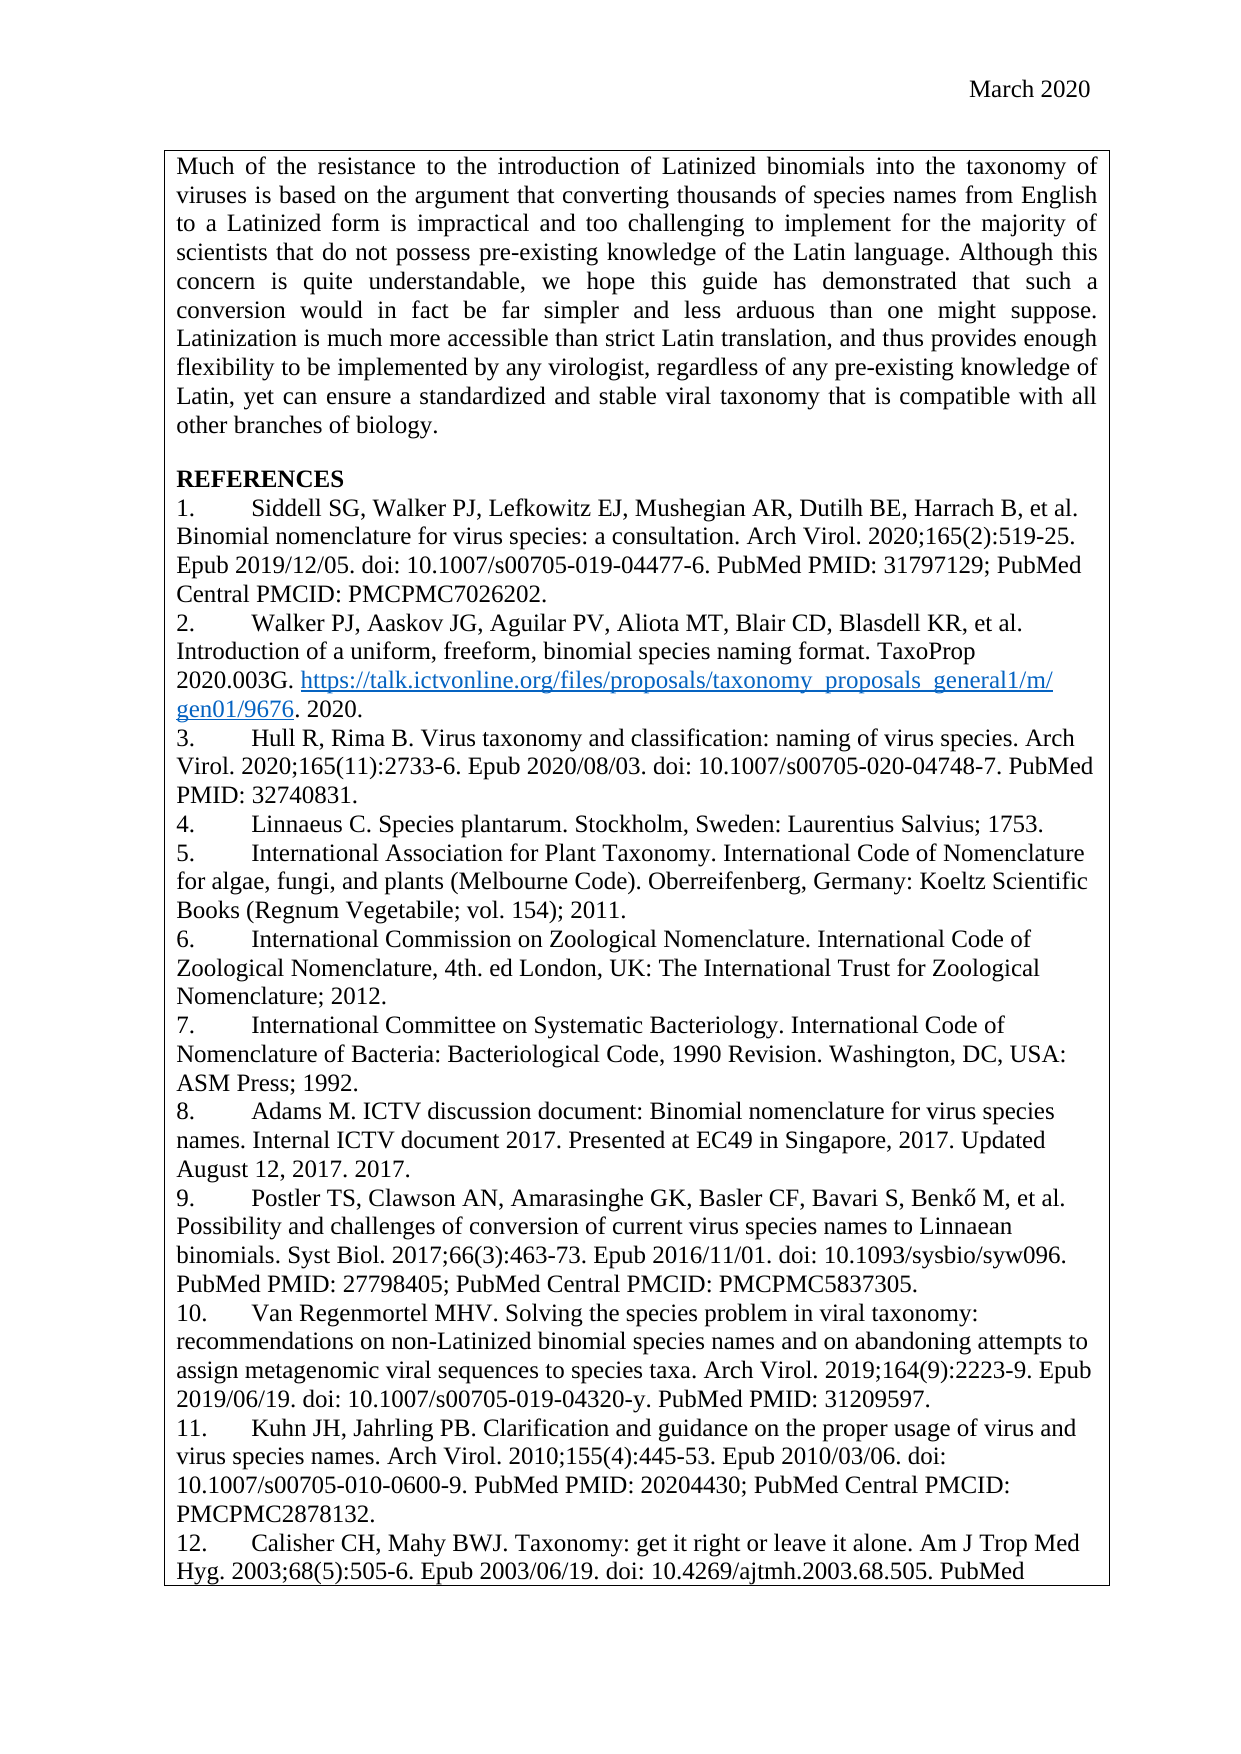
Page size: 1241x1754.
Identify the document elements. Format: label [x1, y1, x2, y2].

table_header [165, 151, 1109, 1585]
